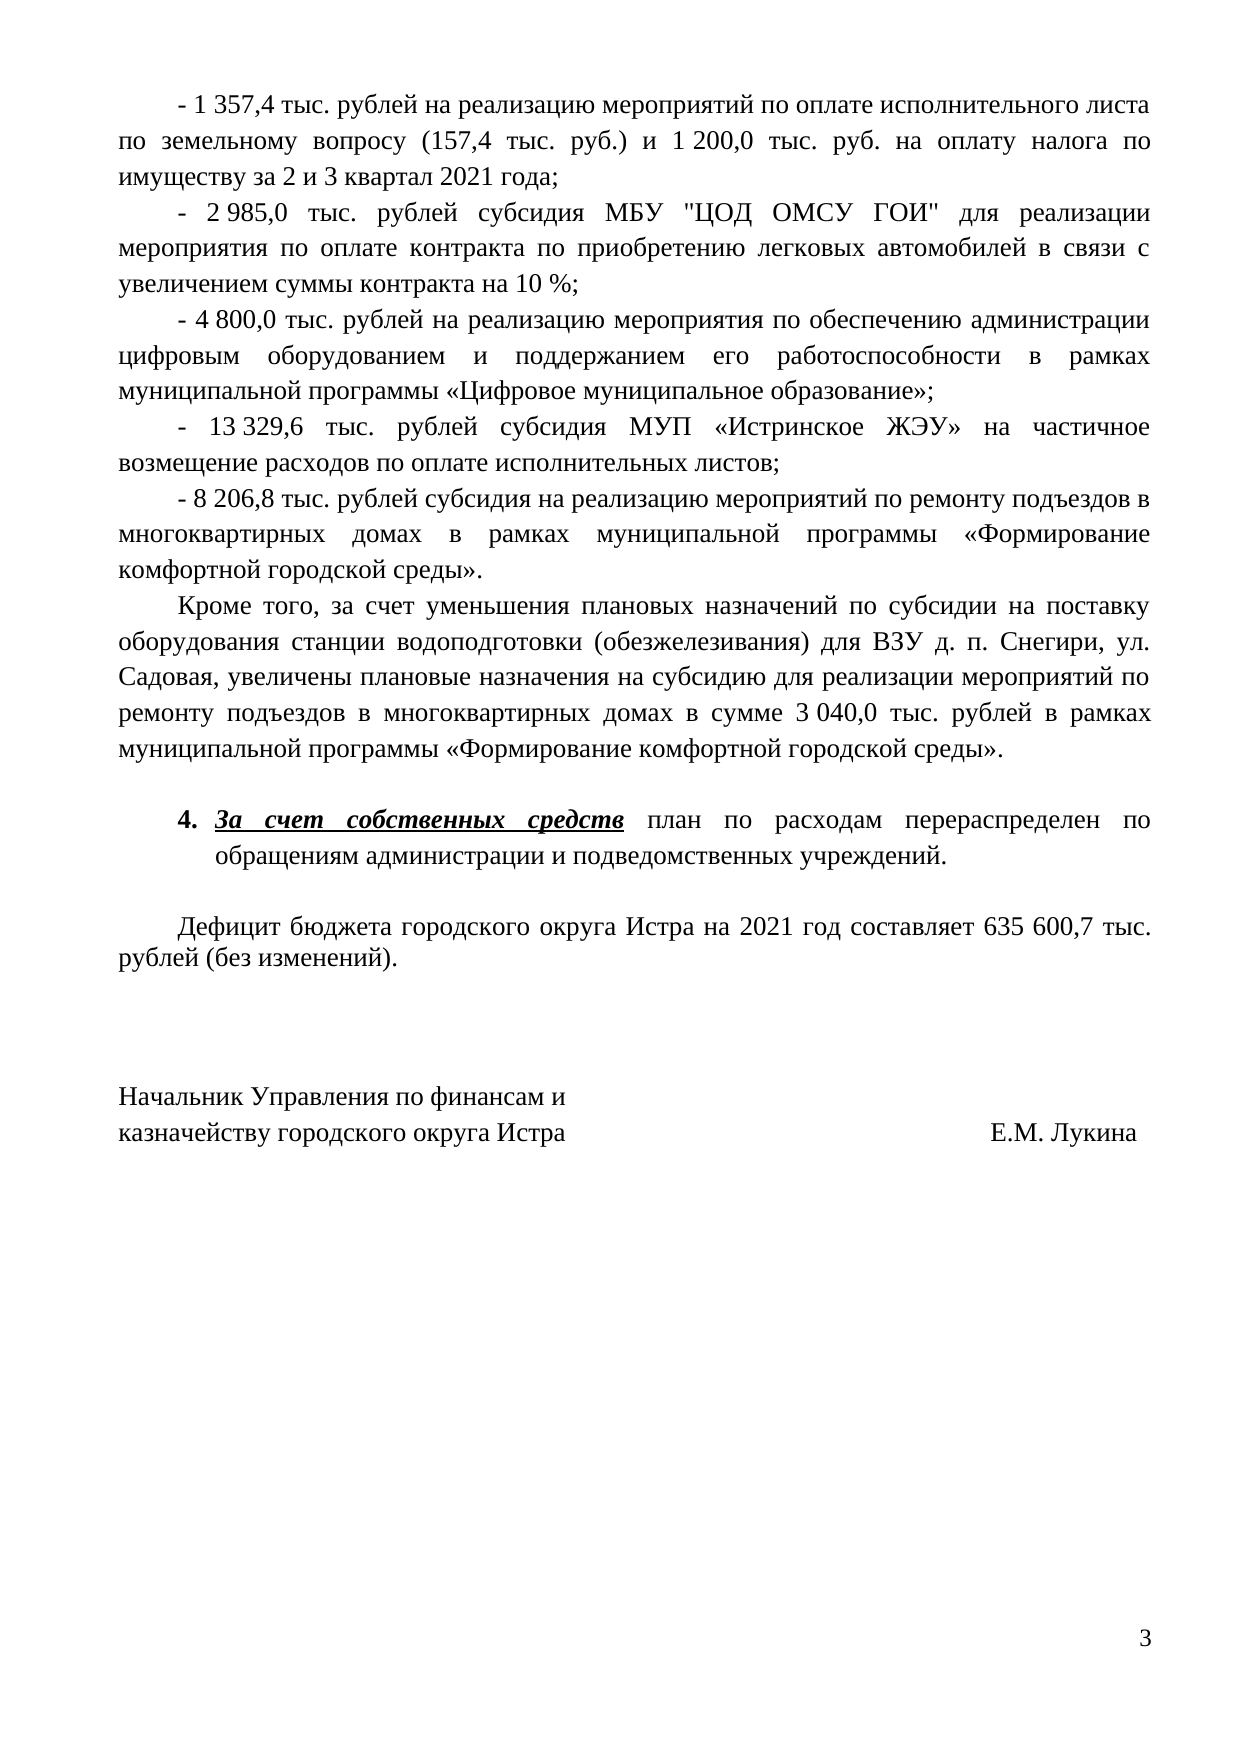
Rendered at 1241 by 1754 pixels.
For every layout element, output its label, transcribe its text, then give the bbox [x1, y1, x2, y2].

text Начальник Управления по финансам и [118, 1080, 1152, 1111]
list Кроме того, за счет уменьшения плановых назначений по субсидии на поставку оборудования станции водоподготовки (обезжелезивания) для ВЗУ д. п. Снегири, ул. Садовая, увеличены плановые назначения на субсидию для реализации мероприятий по ремонту подъездов в многоквартирных домах в сумме 3 040,0 тыс. рублей в рамках муниципальной программы «Формирование комфортной городской среды». [118, 589, 1152, 763]
list - 4 800,0 тыс. рублей на реализацию мероприятия по обеспечению администрации цифровым оборудованием и поддержанием его работоспособности в рамках муниципальной программы «Цифровое муниципальное образование»; [118, 303, 1152, 406]
list - 2 985,0 тыс. рублей субсидия МБУ "ЦОД ОМСУ ГОИ" для реализации мероприятия по оплате контракта по приобретению легковых автомобилей в связи с увеличением суммы контракта на 10 %; [118, 196, 1152, 298]
text казначейству городского округа Истра Е.М. Лукина [118, 1116, 1152, 1147]
text Дефицит бюджета городского округа Истра на 2021 год составляет 635 600,7 тыс. рублей (без изменений). [118, 910, 1152, 973]
list - 1 357,4 тыс. рублей на реализацию мероприятий по оплате исполнительного листа по земельному вопросу (157,4 тыс. руб.) и 1 200,0 тыс. руб. на оплату налога по имуществу за 2 и 3 квартал 2021 года; [118, 89, 1152, 191]
list За счет собственных средств план по расходам перераспределен по обращениям администрации и подведомственных учреждений. [177, 803, 1152, 870]
list - 13 329,6 тыс. рублей субсидия МУП «Истринское ЖЭУ» на частичное возмещение расходов по оплате исполнительных листов; [118, 410, 1152, 477]
list - 8 206,8 тыс. рублей субсидия на реализацию мероприятий по ремонту подъездов в многоквартирных домах в рамках муниципальной программы «Формирование комфортной городской среды». [118, 482, 1152, 584]
